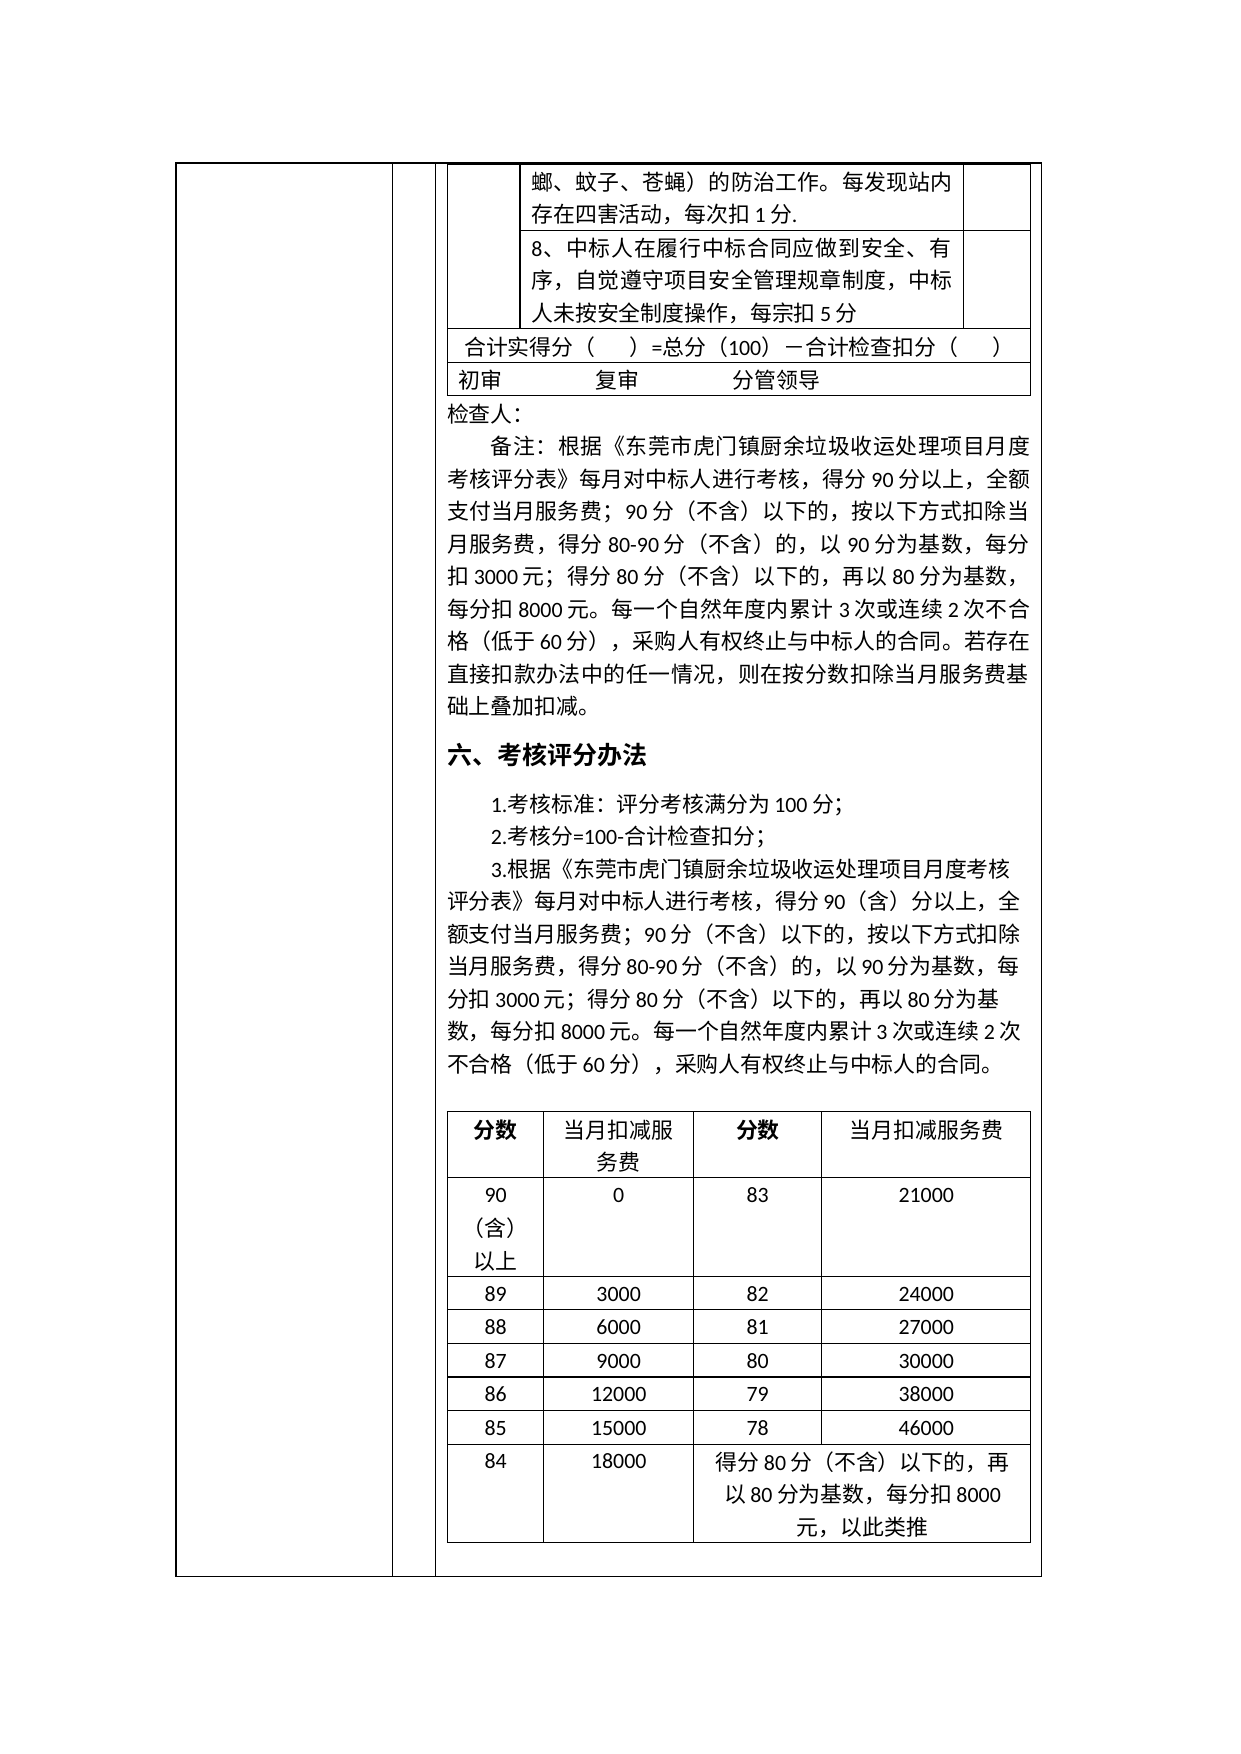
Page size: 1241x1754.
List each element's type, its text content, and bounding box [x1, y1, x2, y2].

table_cell 1 [393, 164, 435, 1576]
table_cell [436, 164, 1041, 1576]
table_cell [177, 164, 392, 1576]
